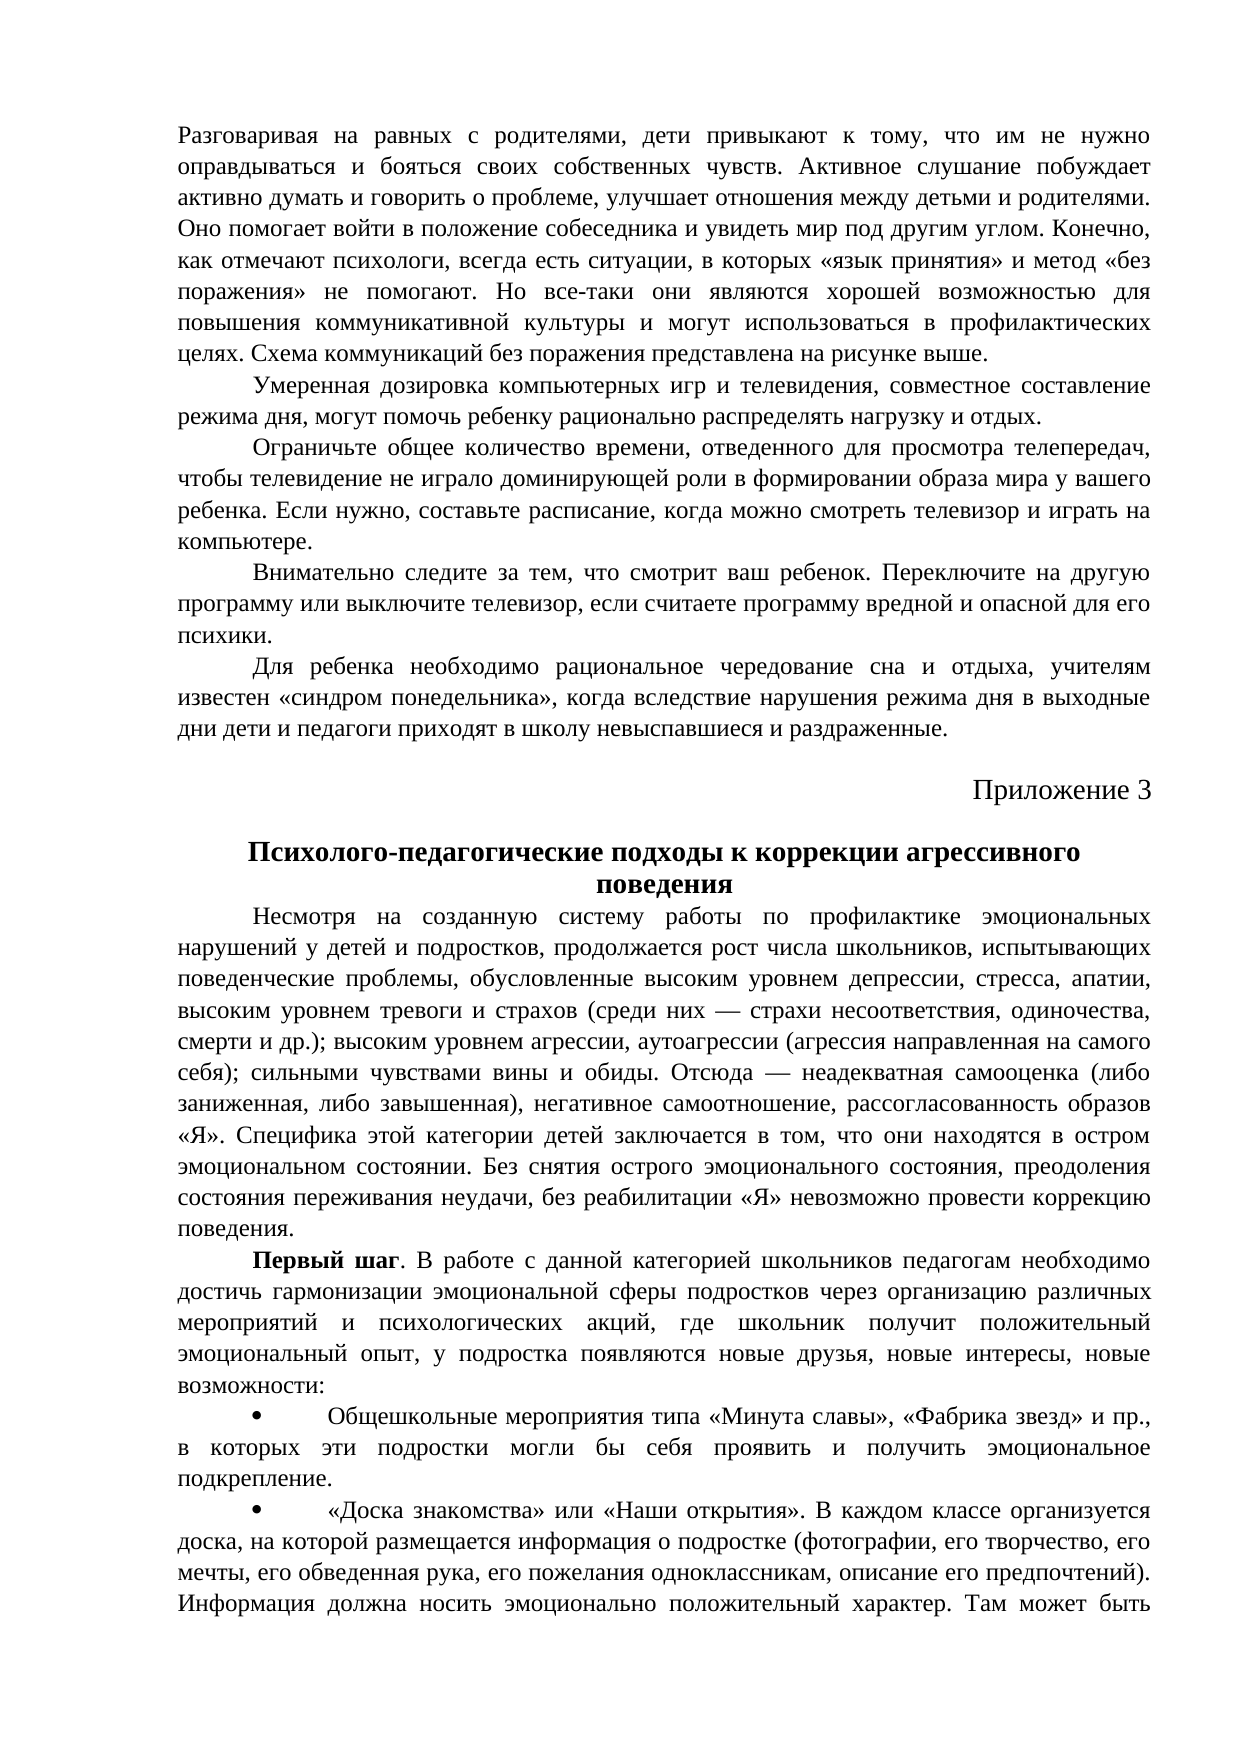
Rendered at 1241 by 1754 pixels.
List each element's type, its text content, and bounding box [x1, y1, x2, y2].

text Первый шаг. В работе с данной категорией школьников педагогам необходимо достичь гармонизации эмоциональной сферы подростков через организацию различных мероприятий и психологических акций, где школьник получит положительный эмоциональный опыт, у подростка появляются новые друзья, новые интересы, новые возможности: [177, 1243, 1152, 1399]
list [177, 1493, 1152, 1618]
text Внимательно следите за тем, что смотрит ваш ребенок. Переключите на другую программу или выключите телевизор, если считаете программу вредной и опасной для его психики. [177, 556, 1152, 649]
text Ограничьте общее количество времени, отведенного для просмотра телепередач, чтобы телевидение не играло доминирующей роли в формировании образа мира у вашего ребенка. Если нужно, составьте расписание, когда можно смотреть телевизор и играть на компьютере. [177, 431, 1152, 556]
text Для ребенка необходимо рациональное чередование сна и отдыха, учителям известен «синдром понедельника», когда вследствие нарушения режима дня в выходные дни дети и педагоги приходят в школу невыспавшиеся и раздраженные. [177, 649, 1152, 743]
text Умеренная дозировка компьютерных игр и телевидения, совместное составление режима дня, могут помочь ребенку рационально распределять нагрузку и отдых. [177, 368, 1152, 431]
text Приложение 3 [177, 774, 1152, 806]
text Психолого-педагогические подходы к коррекции агрессивного поведения [177, 837, 1152, 899]
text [177, 118, 1152, 368]
list Общешкольные мероприятия типа «Минута славы», «Фабрика звезд» и пр., в которых эти подростки могли бы себя проявить и получить эмоциональное подкрепление. [177, 1399, 1152, 1493]
text Несмотря на созданную систему работы по профилактике эмоциональных нарушений у детей и подростков, продолжается рост числа школьников, испытывающих поведенческие проблемы, обусловленные высоким уровнем депрессии, стресса, апатии, высоким уровнем тревоги и страхов (среди них — страхи несоответствия, одиночества, смерти и др.); высоким уровнем агрессии, аутоагрессии (агрессия направленная на самого себя); сильными чувствами вины и обиды. Отсюда — неадекватная самооценка (либо заниженная, либо завышенная), негативное самоотношение, рассогласованность образов «Я». Специфика этой категории детей заключается в том, что они находятся в остром эмоциональном состоянии. Без снятия острого эмоционального состояния, преодоления состояния переживания неудачи, без реабилитации «Я» невозможно провести коррекцию поведения. [177, 899, 1152, 1243]
